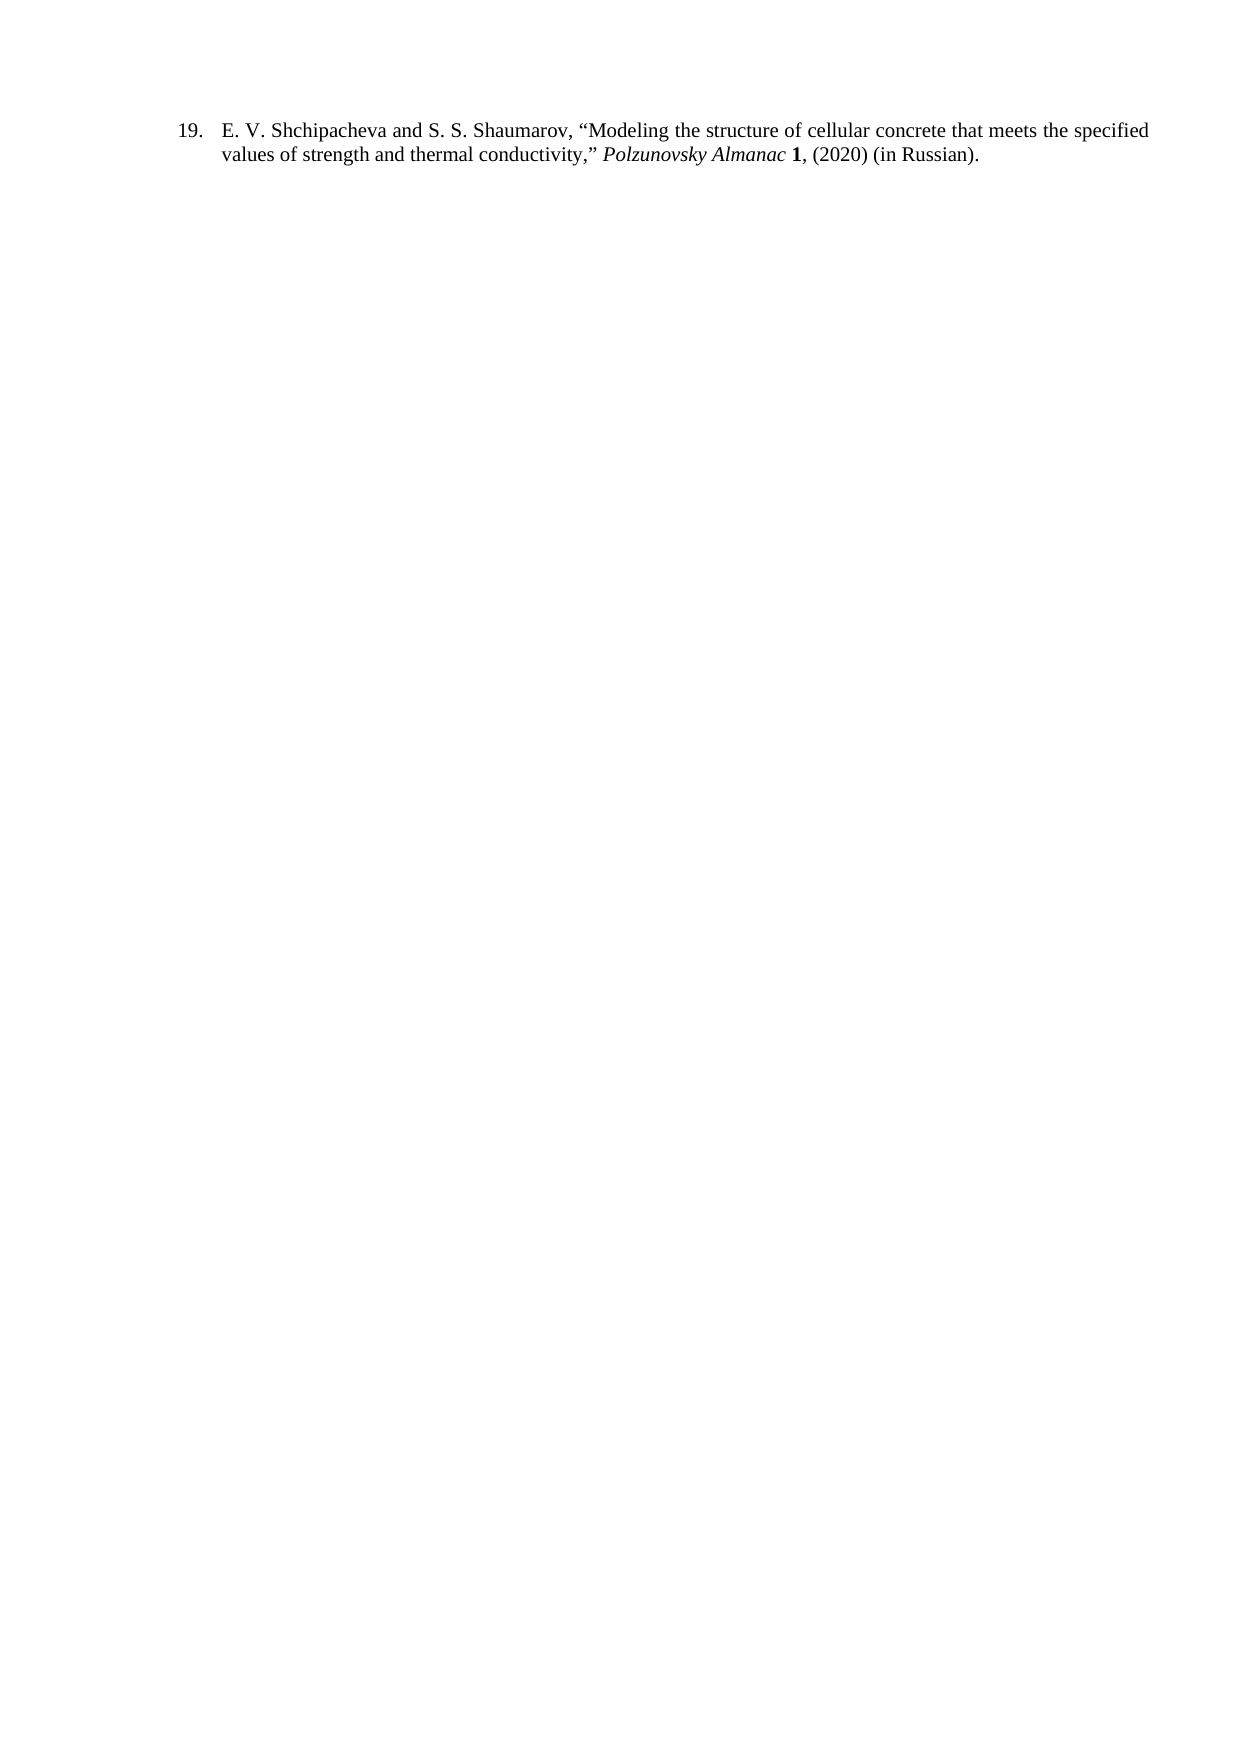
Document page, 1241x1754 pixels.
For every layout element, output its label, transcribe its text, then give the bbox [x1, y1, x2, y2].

list E. V. Shchipacheva and S. S. Shaumarov, “Modeling the structure of cellular concrete that meets the specified values of strength and thermal conductivity,” Polzunovsky Almanac 1, (2020) (in Russian). [177, 118, 1152, 166]
